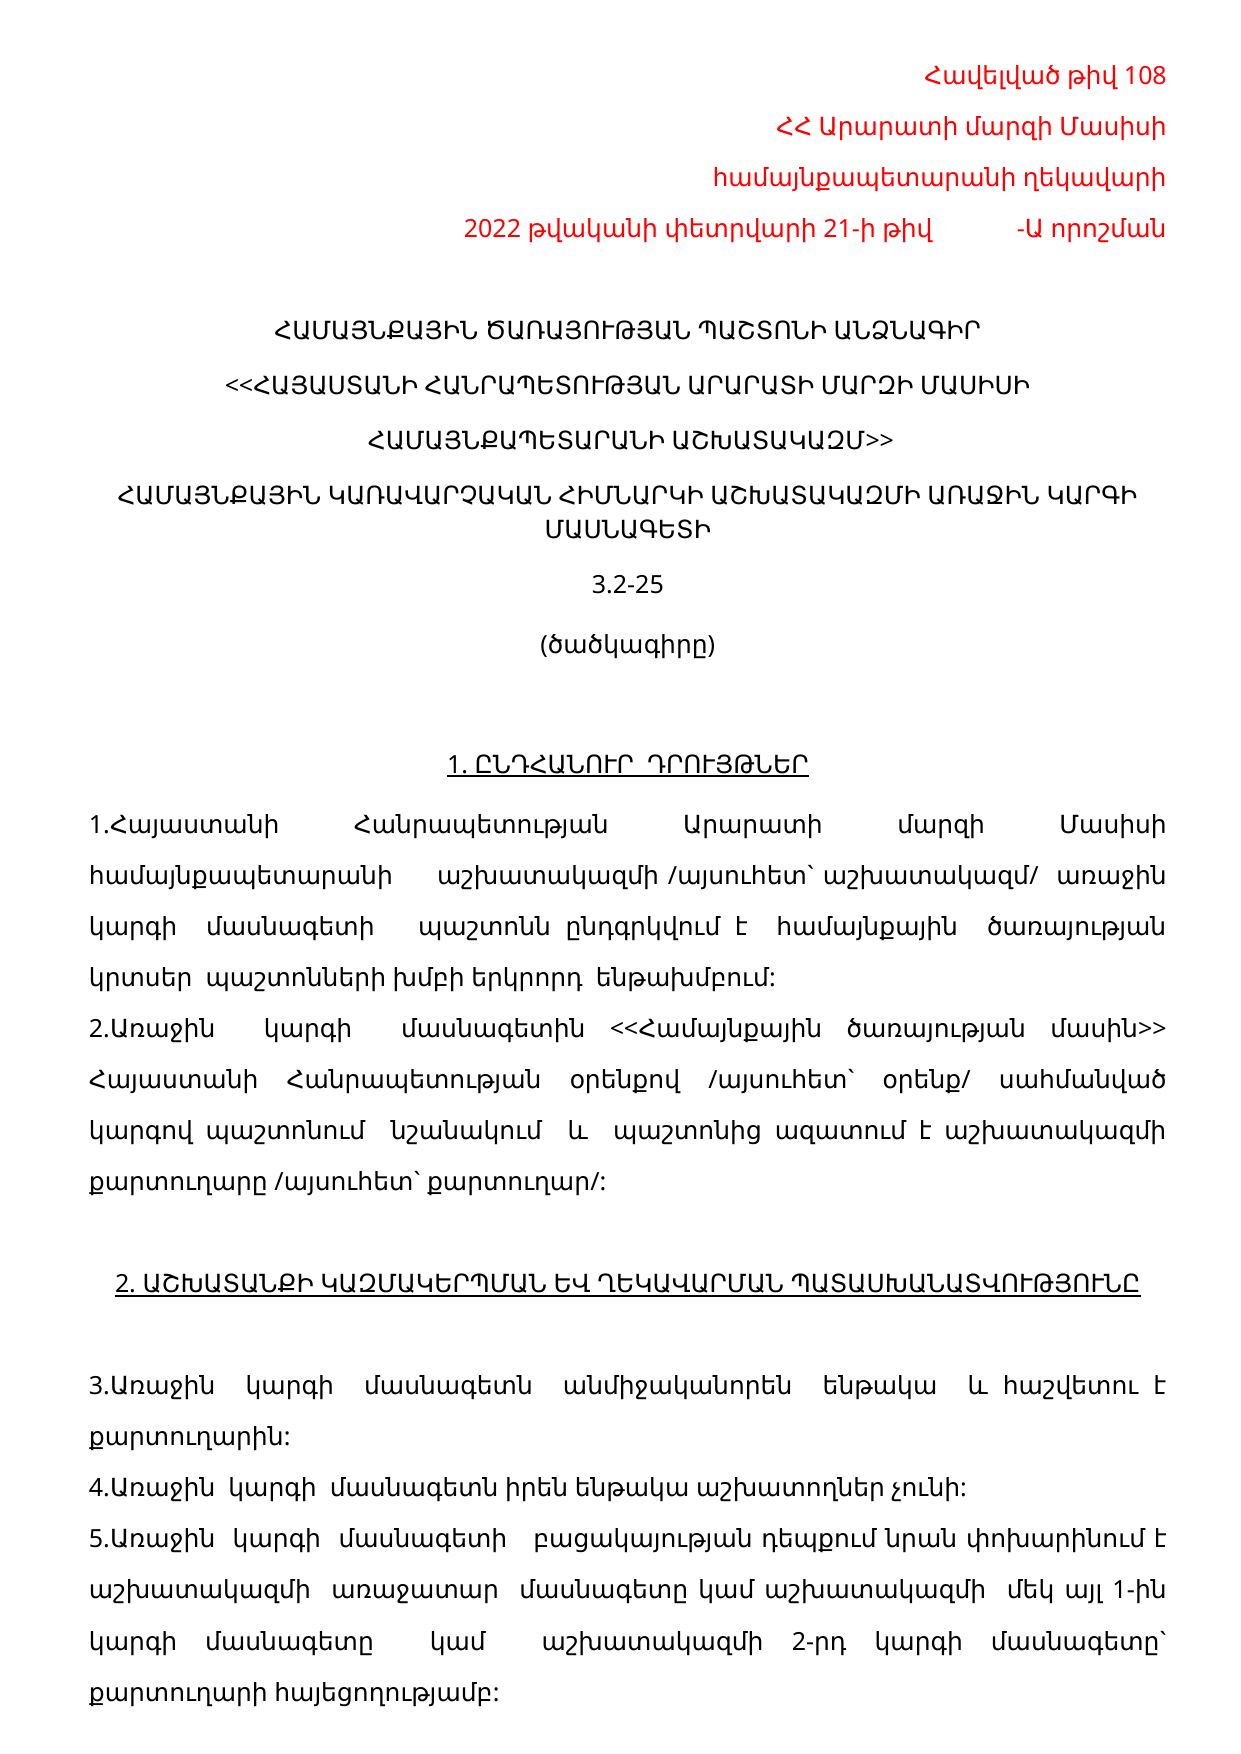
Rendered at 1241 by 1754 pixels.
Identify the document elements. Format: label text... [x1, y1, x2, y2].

text <<ՀԱՅԱՍՏԱՆԻ ՀԱՆՐԱՊԵՏՈՒԹՅԱՆ ԱՐԱՐԱՏԻ ՄԱՐԶԻ ՄԱՍԻՍԻ [89, 368, 1167, 402]
text 1. ԸՆԴՀԱՆՈՒՐ ԴՐՈՒՅԹՆԵՐ [89, 746, 1167, 781]
text 2022 թվականի փետրվարի 21-ի թիվ -Ա որոշման [89, 211, 1167, 245]
text 1.Հայաստանի Հանրապետության Արարատի մարզի Մասիսի համայնքապետարանի աշխատակազմի /այսուհետ` աշխատակազմ/ առաջին կարգի մասնագետի պաշտոնն ընդգրկվում է համայնքային ծառայության կրտսեր պաշտոնների խմբի երկրորդ ենթախմբում: [89, 806, 1167, 994]
text Հավելված թիվ 108 [89, 58, 1167, 92]
text 4.Առաջին կարգի մասնագետն իրեն ենթակա աշխատողներ չունի: [89, 1470, 1167, 1504]
text 3.Առաջին կարգի մասնագետն անմիջականորեն ենթակա և հաշվետու է քարտուղարին: [89, 1368, 1167, 1453]
text ՀԱՄԱՅՆՔԱՊԵՏԱՐԱՆԻ ԱՇԽԱՏԱԿԱԶՄ>> [89, 423, 1167, 457]
text 2.Առաջին կարգի մասնագետին <<Համայնքային ծառայության մասին>> Հայաստանի Հանրապետության օրենքով /այսուհետ` օրենք/ սահմանված կարգով պաշտոնում նշանակում և պաշտոնից ազատում է աշխատակազմի քարտուղարը /այսուհետ` քարտուղար/: [89, 1011, 1167, 1198]
text 2. ԱՇԽԱՏԱՆՔԻ ԿԱԶՄԱԿԵՐՊՄԱՆ ԵՎ ՂԵԿԱՎԱՐՄԱՆ ՊԱՏԱՍԽԱՆԱՏՎՈՒԹՅՈՒՆԸ [89, 1266, 1167, 1300]
text (ծածկագիրը) [89, 626, 1167, 661]
text ՀԱՄԱՅՆՔԱՅԻՆ ԿԱՌԱՎԱՐՉԱԿԱՆ ՀԻՄՆԱՐԿԻ ԱՇԽԱՏԱԿԱԶՄԻ ԱՌԱՋԻՆ ԿԱՐԳԻ ՄԱՍՆԱԳԵՏԻ [89, 477, 1167, 546]
text ՀՀ Արարատի մարզի Մասիսի [89, 109, 1167, 143]
text 3.2-25 [89, 566, 1167, 601]
text համայնքապետարանի ղեկավարի [89, 160, 1167, 194]
text ՀԱՄԱՅՆՔԱՅԻՆ ԾԱՌԱՅՈՒԹՅԱՆ ՊԱՇՏՈՆԻ ԱՆՁՆԱԳԻՐ [89, 313, 1167, 347]
text 5.Առաջին կարգի մասնագետի բացակայության դեպքում նրան փոխարինում է աշխատակազմի առաջատար մասնագետը կամ աշխատակազմի մեկ այլ 1-ին կարգի մասնագետը կամ աշխատակազմի 2-րդ կարգի մասնագետը` քարտուղարի հայեցողությամբ: [89, 1521, 1167, 1708]
